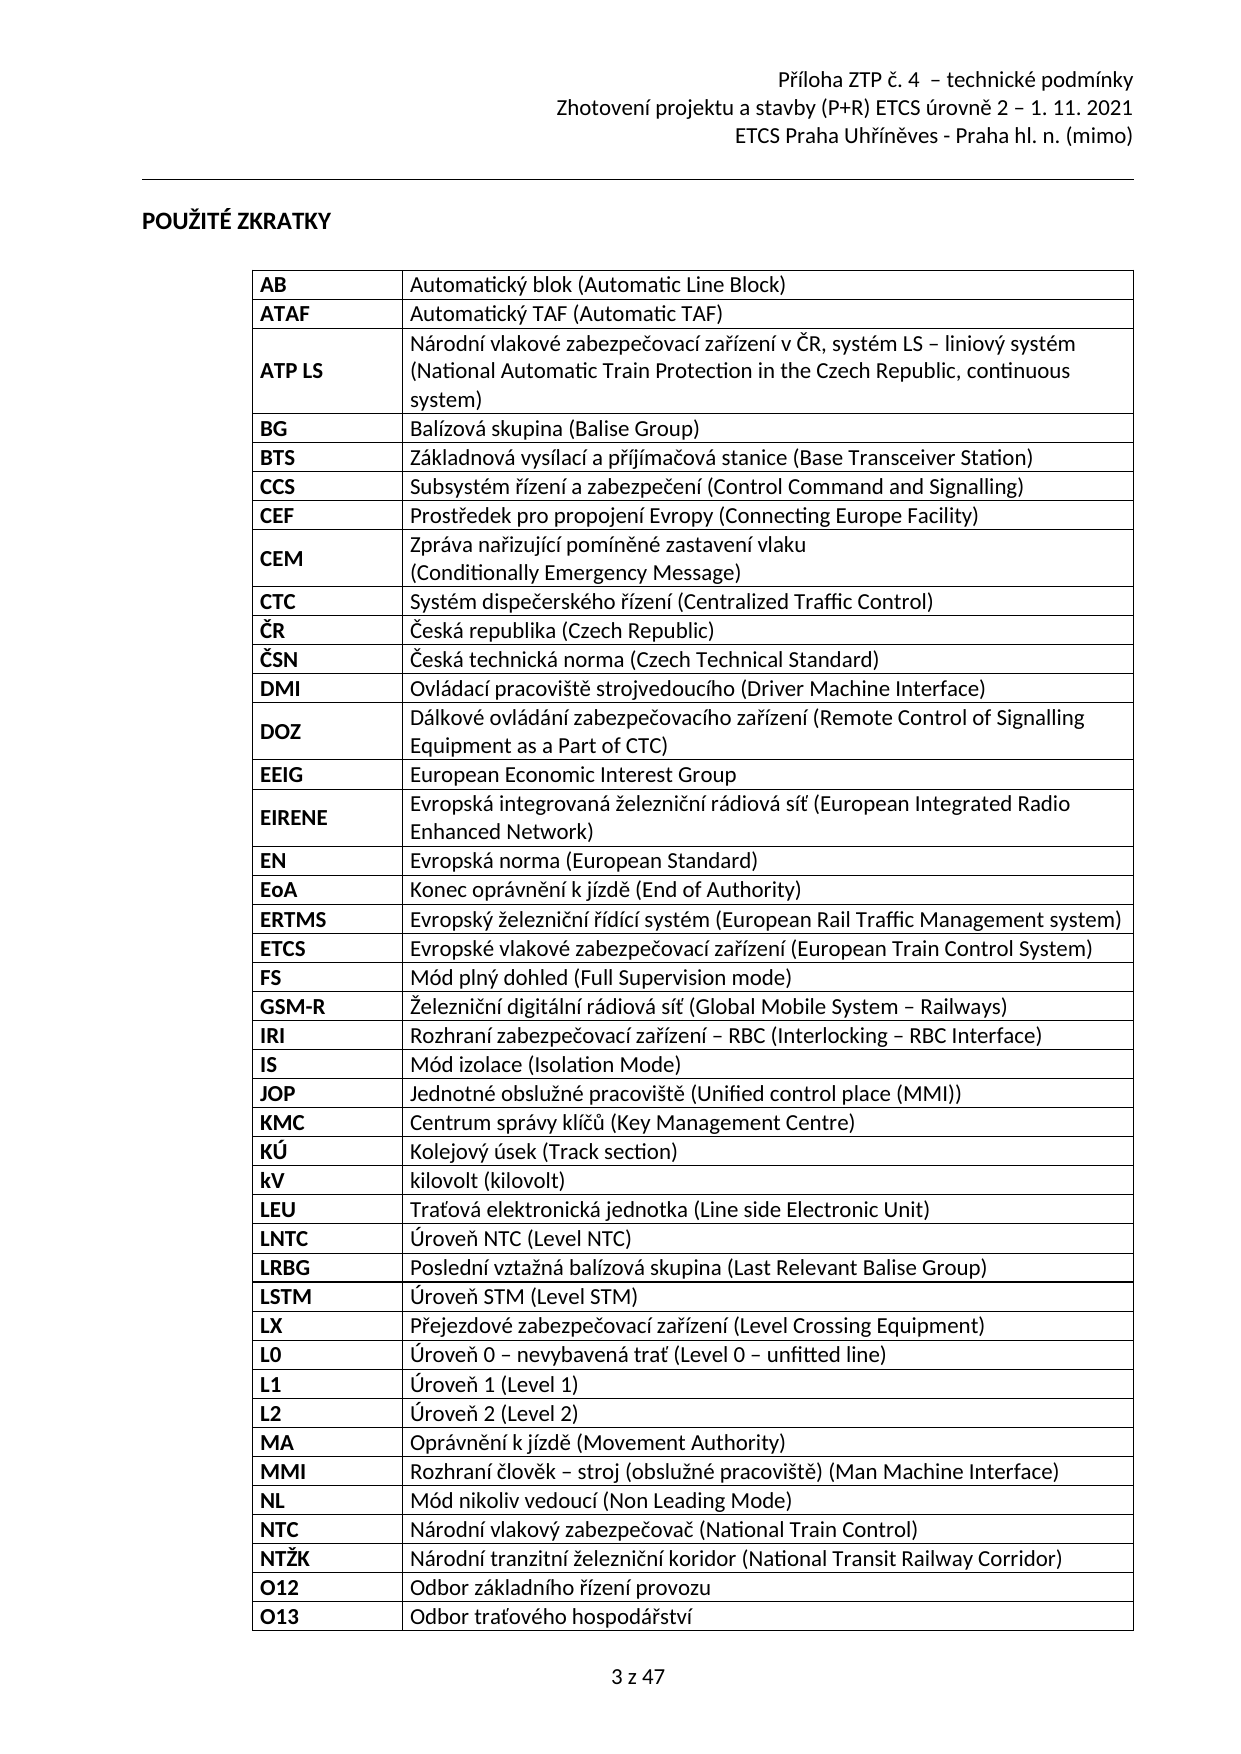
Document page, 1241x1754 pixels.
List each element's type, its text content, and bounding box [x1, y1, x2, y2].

table_cell ČSN [253, 645, 402, 673]
table_cell NL [253, 1486, 402, 1514]
table_cell Dálkové ovládání zabezpečovacího zařízení (Remote Control of Signalling Equipment as a Part of CTC) [403, 703, 1133, 759]
table_cell L0 [253, 1341, 402, 1369]
table_cell O13 [253, 1602, 402, 1630]
table_cell DOZ [253, 703, 402, 759]
table_cell Poslední vztažná balízová skupina (Last Relevant Balise Group) [403, 1254, 1133, 1281]
table_cell Přejezdové zabezpečovací zařízení (Level Crossing Equipment) [403, 1312, 1133, 1339]
table_cell LNTC [253, 1224, 402, 1252]
table_cell Národní vlakový zabezpečovač (National Train Control) [403, 1515, 1133, 1543]
table_cell EoA [253, 876, 402, 904]
table_cell LRBG [253, 1254, 402, 1281]
table_cell NTC [253, 1515, 402, 1543]
table_cell L2 [253, 1399, 402, 1427]
table_cell Česká technická norma (Czech Technical Standard) [403, 645, 1133, 673]
table_cell ATP LS [253, 329, 402, 413]
table_cell MA [253, 1428, 402, 1456]
table_cell European Economic Interest Group [403, 760, 1133, 788]
table_cell Jednotné obslužné pracoviště (Unified control place (MMI)) [403, 1079, 1133, 1107]
table_cell Rozhraní zabezpečovací zařízení – RBC (Interlocking – RBC Interface) [403, 1021, 1133, 1049]
table_cell ERTMS [253, 905, 402, 933]
table_cell CEF [253, 501, 402, 529]
table_cell Evropské vlakové zabezpečovací zařízení (European Train Control System) [403, 934, 1133, 962]
table_cell Národní tranzitní železniční koridor (National Transit Railway Corridor) [403, 1544, 1133, 1572]
table_cell Automatický TAF (Automatic TAF) [403, 300, 1133, 328]
table_cell IS [253, 1050, 402, 1078]
table_cell IRI [253, 1021, 402, 1049]
table_cell Oprávnění k jízdě (Movement Authority) [403, 1428, 1133, 1456]
table_cell LSTM [253, 1283, 402, 1311]
table_cell EEIG [253, 760, 402, 788]
table_cell FS [253, 963, 402, 991]
table_cell Systém dispečerského řízení (Centralized Traffic Control) [403, 587, 1133, 615]
table_cell Zpráva nařizující pomíněné zastavení vlaku (Conditionally Emergency Message) [403, 530, 1133, 586]
table_cell Evropská integrovaná železniční rádiová síť (European Integrated Radio Enhanced Network) [403, 790, 1133, 846]
table_cell Konec oprávnění k jízdě (End of Authority) [403, 876, 1133, 904]
table_cell CCS [253, 472, 402, 500]
table_cell Evropský železniční řídící systém (European Rail Traffic Management system) [403, 905, 1133, 933]
table_cell Mód nikoliv vedoucí (Non Leading Mode) [403, 1486, 1133, 1514]
table_cell Centrum správy klíčů (Key Management Centre) [403, 1108, 1133, 1136]
table_cell Evropská norma (European Standard) [403, 847, 1133, 874]
table_cell Prostředek pro propojení Evropy (Connecting Europe Facility) [403, 501, 1133, 529]
table_cell GSM-R [253, 992, 402, 1020]
table_cell Základnová vysílací a příjímačová stanice (Base Transceiver Station) [403, 443, 1133, 471]
table_cell kilovolt (kilovolt) [403, 1166, 1133, 1194]
table_cell kV [253, 1166, 402, 1194]
table_cell Odbor traťového hospodářství [403, 1602, 1133, 1630]
table_cell Balízová skupina (Balise Group) [403, 414, 1133, 442]
table_cell ATAF [253, 300, 402, 328]
table_cell NTŽK [253, 1544, 402, 1572]
table_cell Národní vlakové zabezpečovací zařízení v ČR, systém LS – liniový systém (National Automatic Train Protection in the Czech Republic, continuous system) [403, 329, 1133, 413]
table_cell EIRENE [253, 790, 402, 846]
table_cell Ovládací pracoviště strojvedoucího (Driver Machine Interface) [403, 674, 1133, 702]
table_cell LX [253, 1312, 402, 1339]
table_cell Česká republika (Czech Republic) [403, 616, 1133, 644]
table_cell CEM [253, 530, 402, 586]
table_cell LEU [253, 1195, 402, 1223]
table_cell O12 [253, 1573, 402, 1601]
table_cell BTS [253, 443, 402, 471]
text Použité zkratky [142, 205, 1134, 236]
table_cell Kolejový úsek (Track section) [403, 1137, 1133, 1165]
table_cell ČR [253, 616, 402, 644]
table_cell KÚ [253, 1137, 402, 1165]
table_cell Úroveň 0 – nevybavená trať (Level 0 – unfitted line) [403, 1341, 1133, 1369]
table_cell ETCS [253, 934, 402, 962]
table_cell CTC [253, 587, 402, 615]
table_cell DMI [253, 674, 402, 702]
table_cell Mód izolace (Isolation Mode) [403, 1050, 1133, 1078]
table_cell Železniční digitální rádiová síť (Global Mobile System – Railways) [403, 992, 1133, 1020]
table_cell KMC [253, 1108, 402, 1136]
table_cell Subsystém řízení a zabezpečení (Control Command and Signalling) [403, 472, 1133, 500]
table_cell Odbor základního řízení provozu [403, 1573, 1133, 1601]
table_cell Mód plný dohled (Full Supervision mode) [403, 963, 1133, 991]
table_cell JOP [253, 1079, 402, 1107]
table_header Automatický blok (Automatic Line Block) [403, 271, 1133, 298]
table_header AB [253, 271, 402, 298]
table_cell Úroveň 2 (Level 2) [403, 1399, 1133, 1427]
table_cell L1 [253, 1370, 402, 1398]
table_cell BG [253, 414, 402, 442]
table_cell MMI [253, 1457, 402, 1485]
table_cell Úroveň NTC (Level NTC) [403, 1224, 1133, 1252]
table_cell Úroveň 1 (Level 1) [403, 1370, 1133, 1398]
table_cell EN [253, 847, 402, 874]
table_cell Rozhraní člověk – stroj (obslužné pracoviště) (Man Machine Interface) [403, 1457, 1133, 1485]
table_cell Úroveň STM (Level STM) [403, 1283, 1133, 1311]
table_cell Traťová elektronická jednotka (Line side Electronic Unit) [403, 1195, 1133, 1223]
